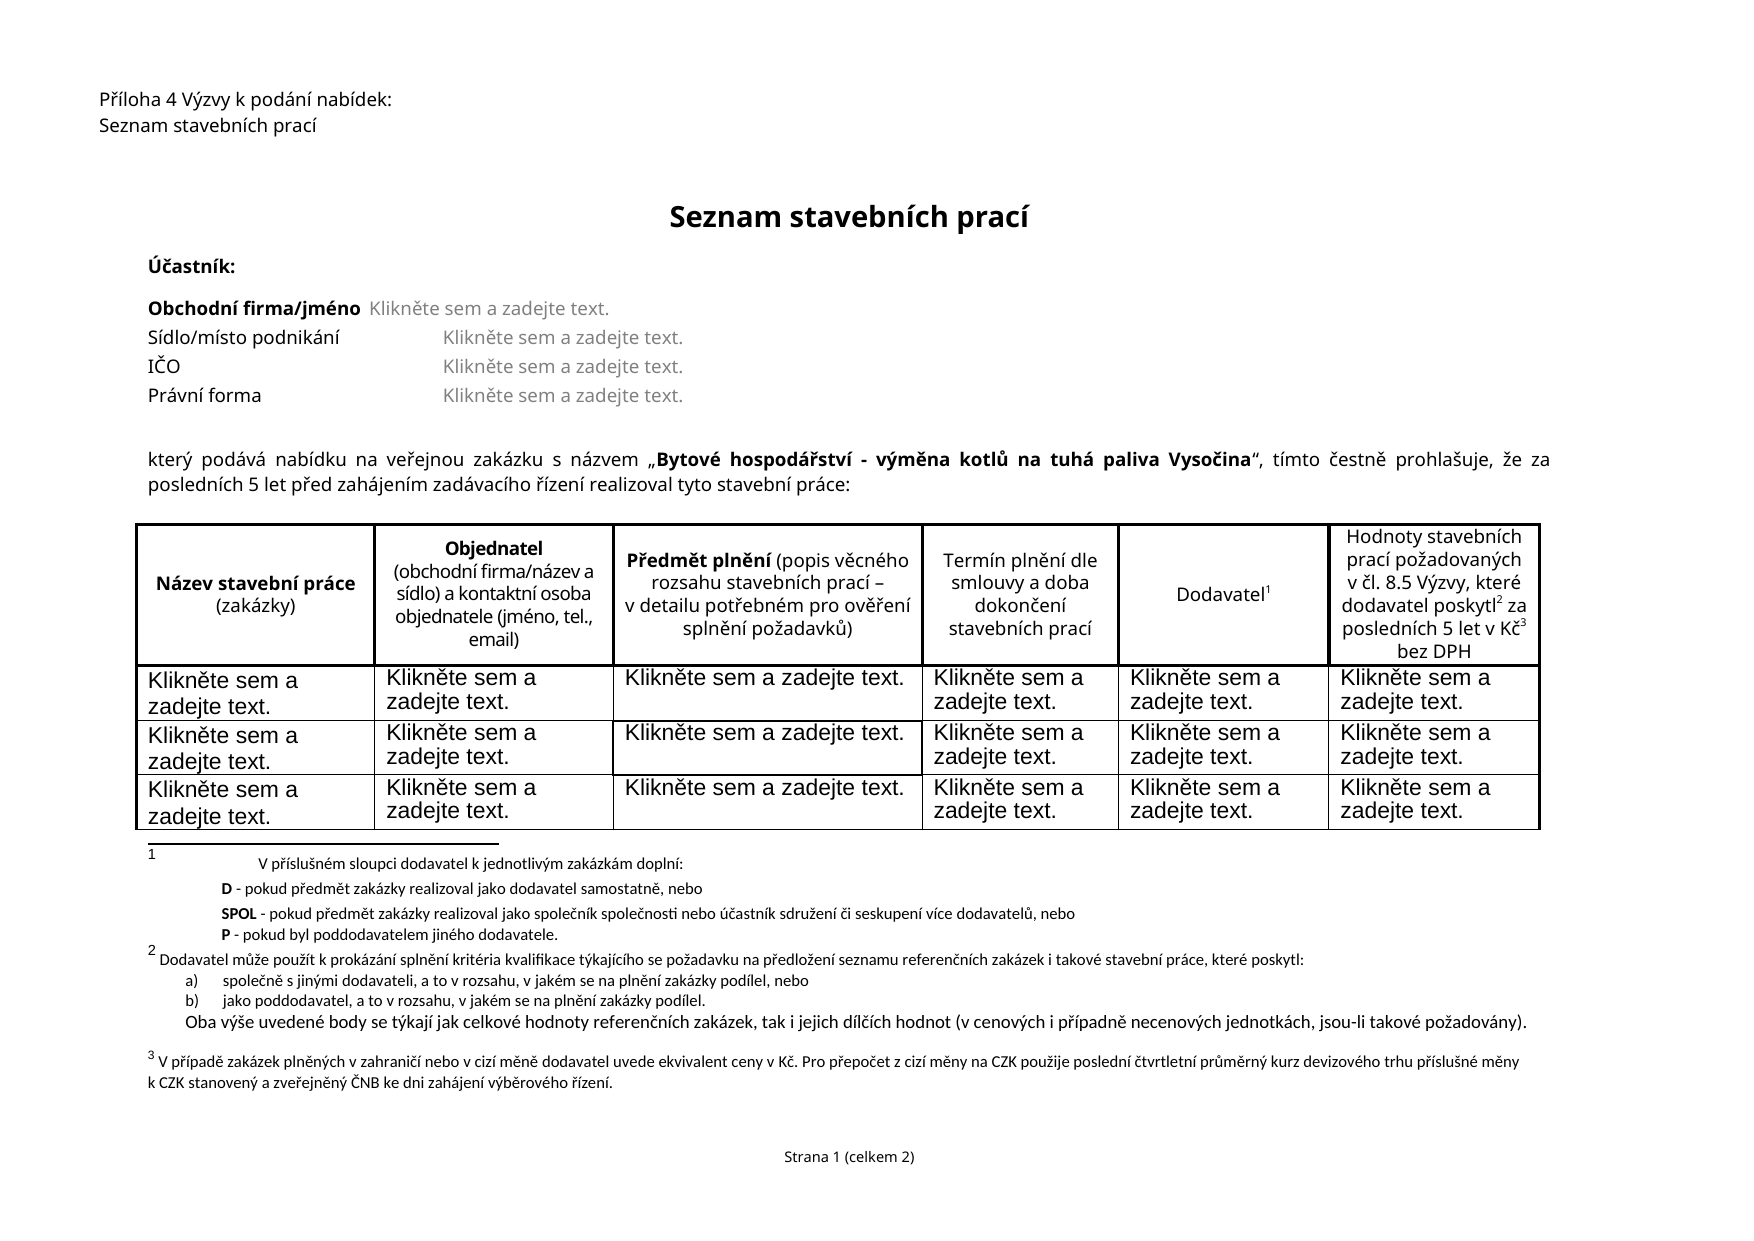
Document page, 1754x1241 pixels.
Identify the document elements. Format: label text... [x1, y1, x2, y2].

text Účastník: [148, 249, 1551, 279]
table_header Předmět plnění (popis věcného rozsahu stavebních prací – v detailu potřebném pro ověření splnění požadavků) [615, 526, 921, 664]
table_header Dodavatel [1120, 526, 1327, 664]
table_header Termín plnění dle smlouvy a doba dokončení stavebních prací [924, 526, 1117, 664]
text Obchodní firma/jméno [148, 292, 1551, 321]
table_header Hodnoty stavebních prací požadovaných v čl. 8.5 Výzvy, které dodavatel poskytl za posledních 5 let v Kč bez DPH [1331, 526, 1538, 664]
title Seznam stavebních prací [148, 196, 1551, 236]
text který podává nabídku na veřejnou zakázku s názvem „Bytové hospodářství - výměna kotlů na tuhá paliva Vysočina“, tímto čestně prohlašuje, že za posledních 5 let před zahájením zadávacího řízení realizoval tyto stavební práce: [148, 446, 1551, 497]
text Právní forma [148, 379, 1551, 408]
text Sídlo/místo podnikání [148, 321, 1551, 350]
text IČO [148, 350, 1551, 379]
table_header Objednatel (obchodní firma/název a sídlo) a kontaktní osoba objednatele (jméno, tel., email) [376, 526, 612, 664]
table_header Název stavební práce (zakázky) [138, 526, 373, 664]
